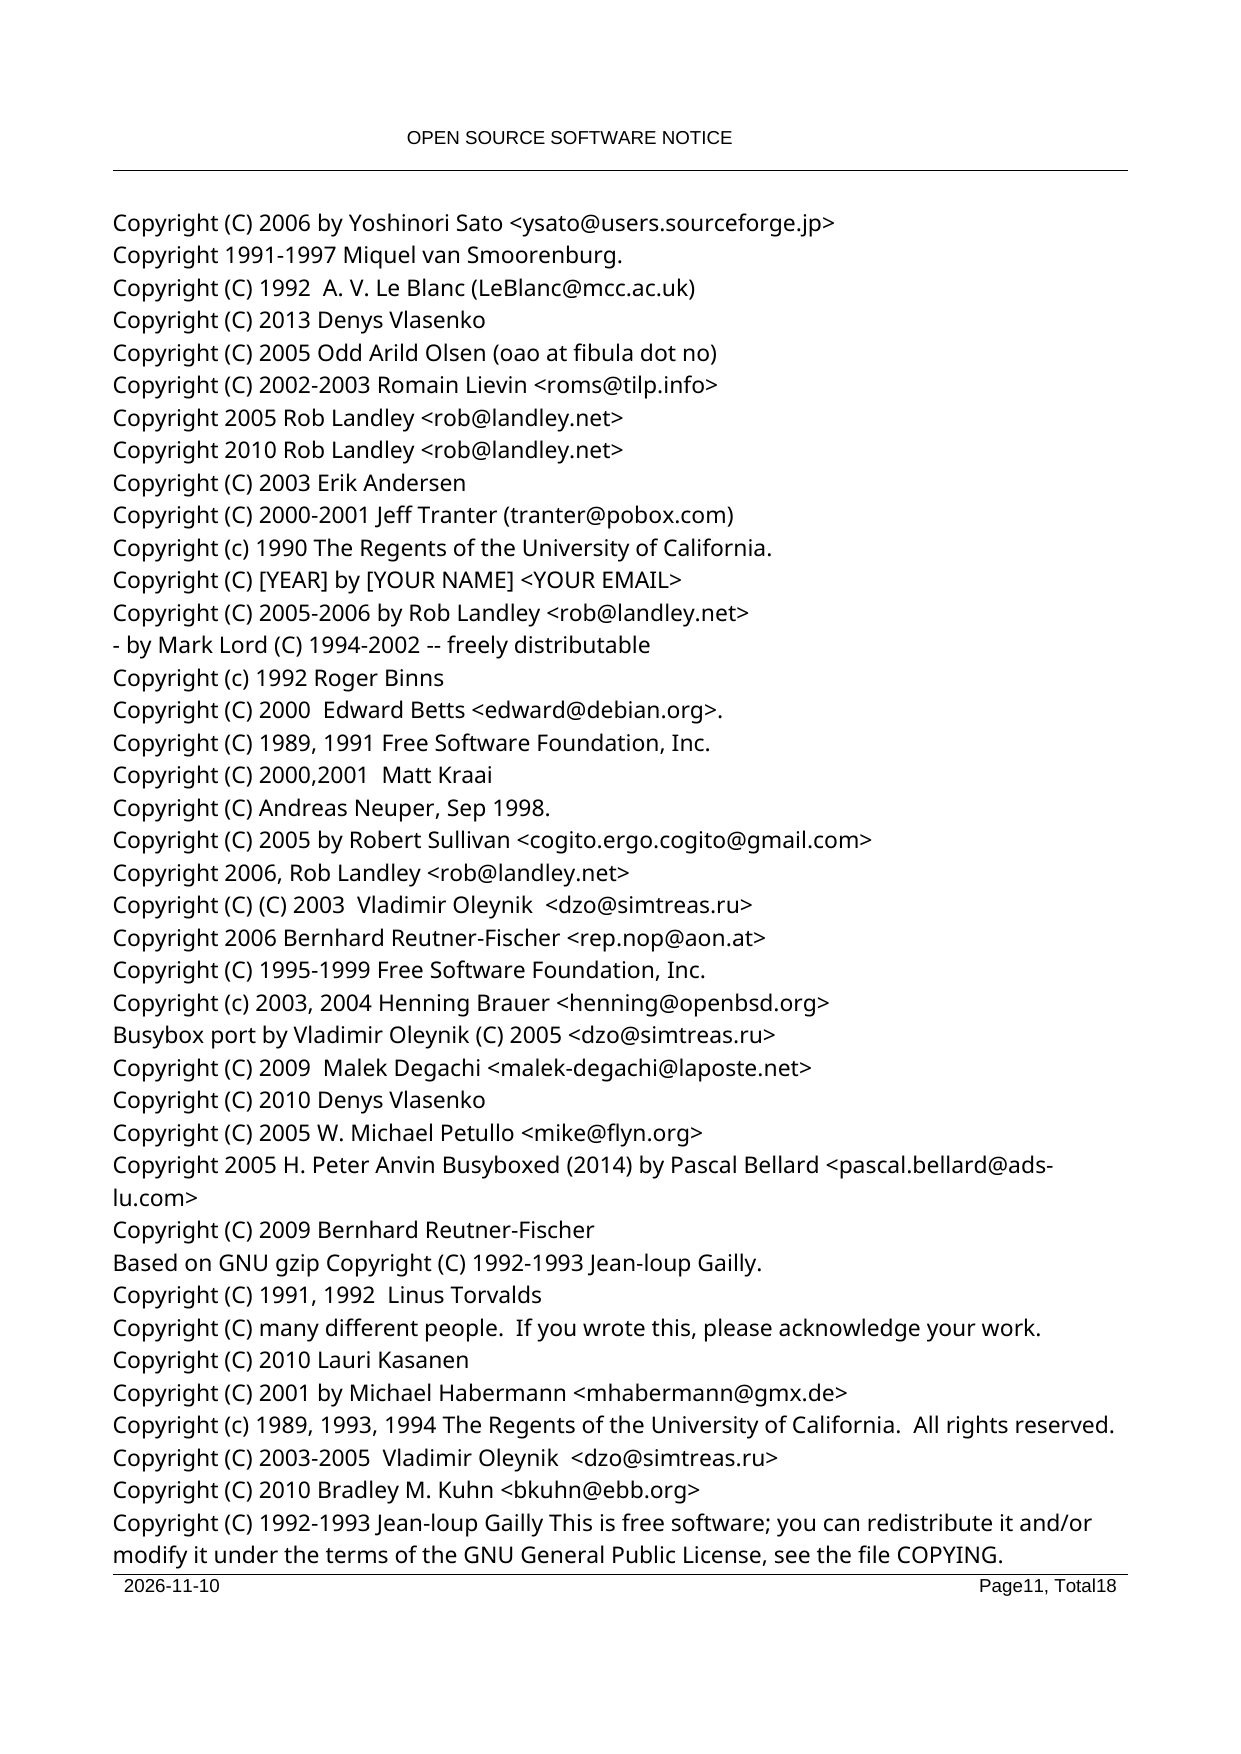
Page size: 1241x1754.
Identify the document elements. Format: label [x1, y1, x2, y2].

text [112, 206, 1128, 1571]
